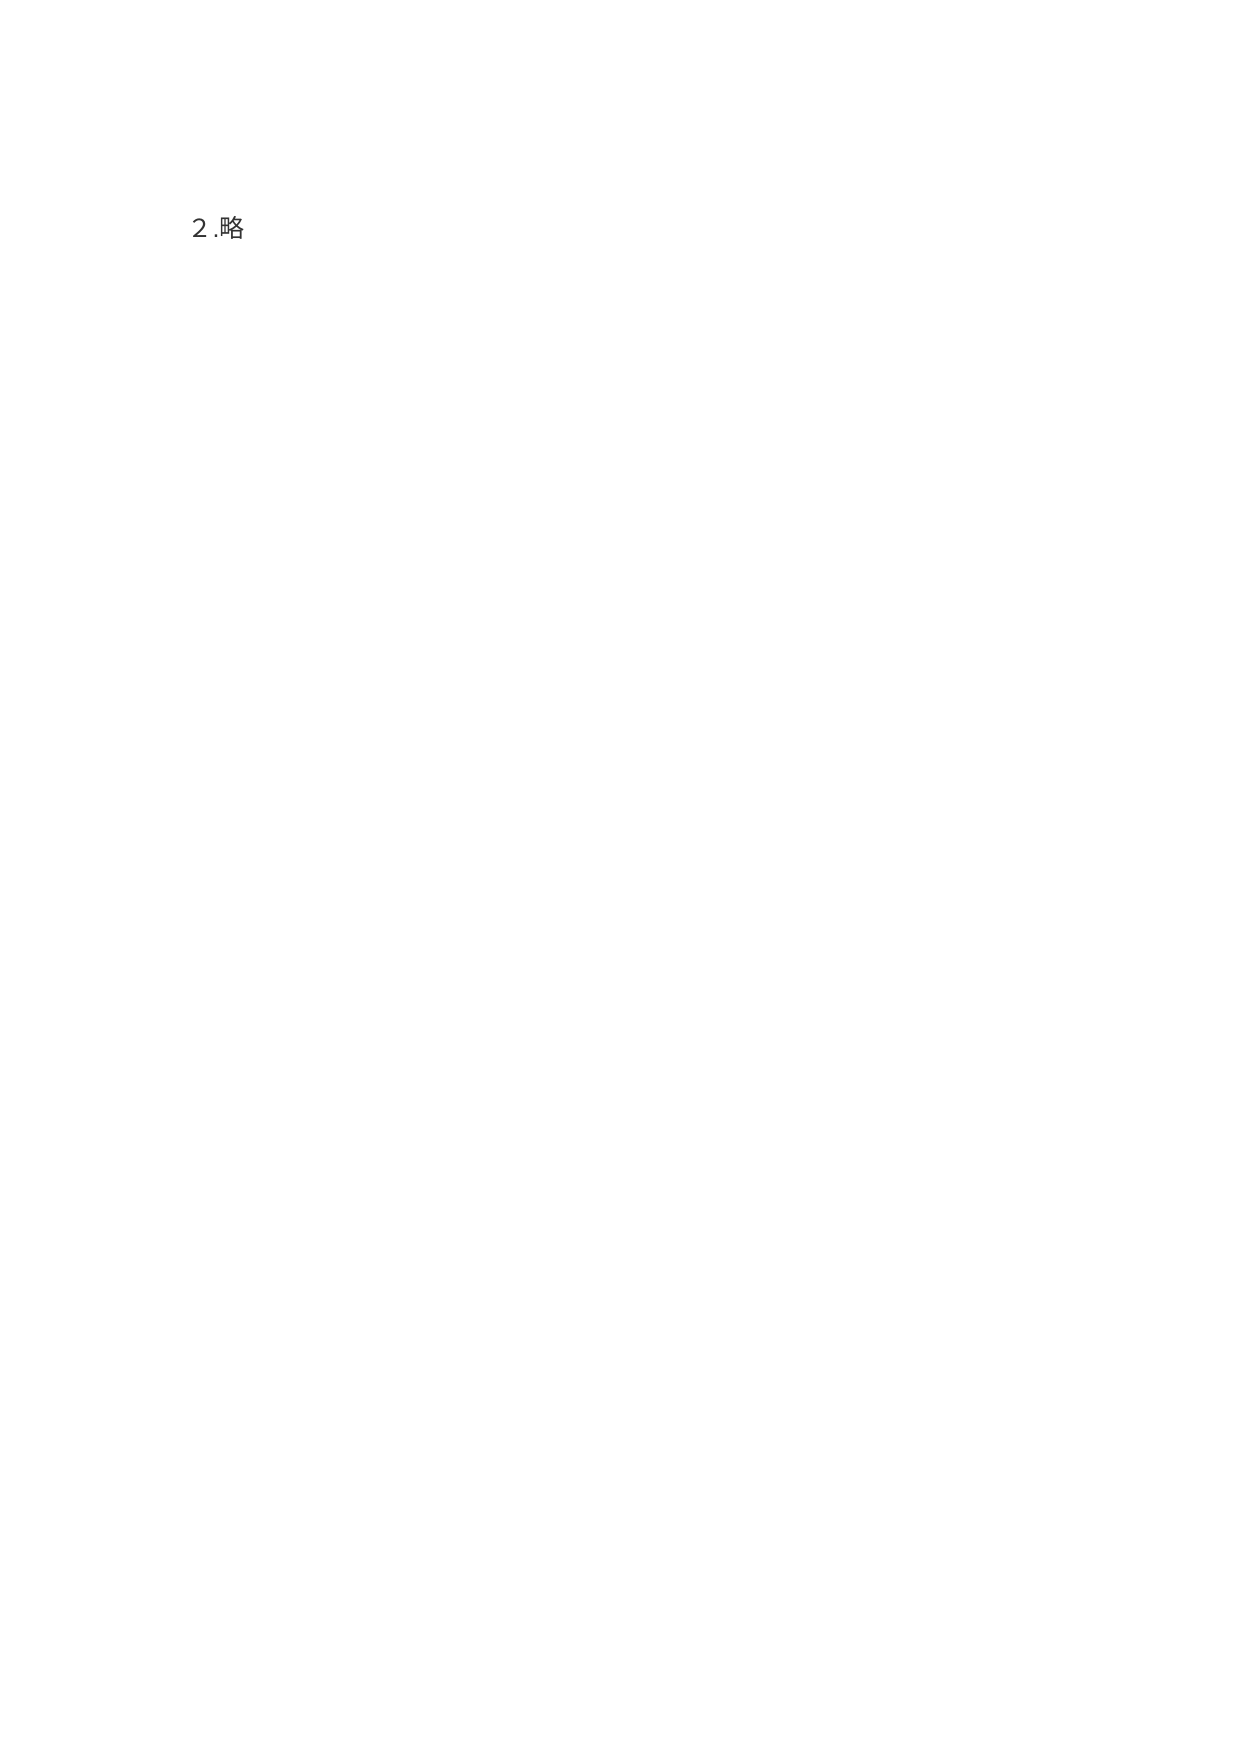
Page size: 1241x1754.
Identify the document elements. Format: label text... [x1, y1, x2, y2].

text ２.略 [187, 194, 1053, 259]
